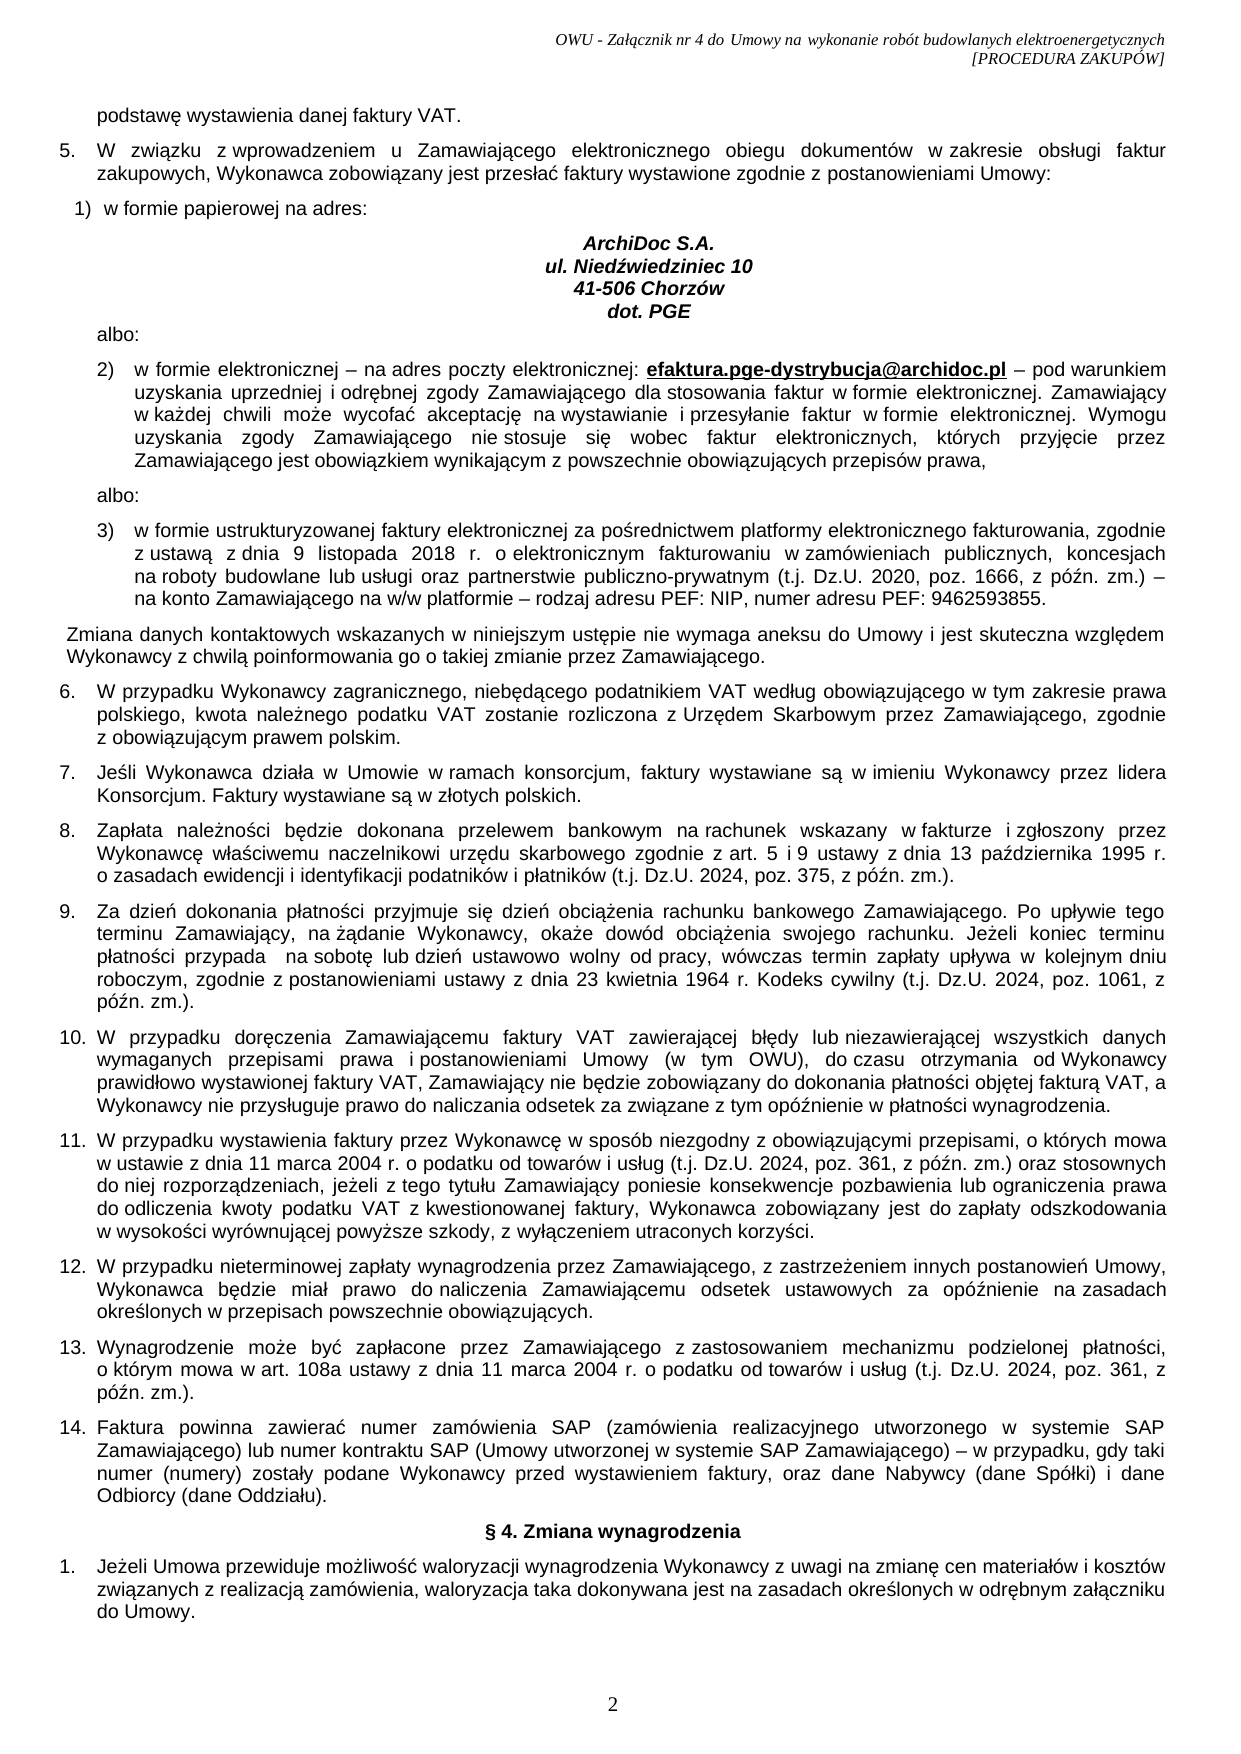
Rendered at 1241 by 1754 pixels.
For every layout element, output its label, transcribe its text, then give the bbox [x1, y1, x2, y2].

list Zapłata należności będzie dokonana przelewem bankowym na rachunek wskazany w fakturze i zgłoszony przez Wykonawcę właściwemu naczelnikowi urzędu skarbowego zgodnie z art. 5 i 9 ustawy z dnia 13 października 1995 r. o zasadach ewidencji i identyfikacji podatników i płatników (t.j. Dz.U. 2024, poz. 375, z późn. zm.). [59, 819, 1167, 887]
text albo: [59, 323, 1167, 345]
text Zmiana danych kontaktowych wskazanych w niniejszym ustępie nie wymaga aneksu do Umowy i jest skuteczna względem Wykonawcy z chwilą poinformowania go o takiej zmianie przez Zamawiającego. [66, 622, 1167, 668]
list W przypadku wystawienia faktury przez Wykonawcę w sposób niezgodny z obowiązującymi przepisami, o których mowa w ustawie z dnia 11 marca 2004 r. o podatku od towarów i usług (t.j. Dz.U. 2024, poz. 361, z późn. zm.) oraz stosownych do niej rozporządzeniach, jeżeli z tego tytułu Zamawiający poniesie konsekwencje pozbawienia lub ograniczenia prawa do odliczenia kwoty podatku VAT z kwestionowanej faktury, Wykonawca zobowiązany jest do zapłaty odszkodowania w wysokości wyrównującej powyższe szkody, z wyłączeniem utraconych korzyści. [59, 1129, 1167, 1242]
list Wynagrodzenie może być zapłacone przez Zamawiającego z zastosowaniem mechanizmu podzielonej płatności, o którym mowa w art. 108a ustawy z dnia 11 marca 2004 r. o podatku od towarów i usług (t.j. Dz.U. 2024, poz. 361, z późn. zm.). [59, 1336, 1167, 1404]
list W przypadku doręczenia Zamawiającemu faktury VAT zawierającej błędy lub niezawierającej wszystkich danych wymaganych przepisami prawa i postanowieniami Umowy (w tym OWU), do czasu otrzymania od Wykonawcy prawidłowo wystawionej faktury VAT, Zamawiający nie będzie zobowiązany do dokonania płatności objętej fakturą VAT, a Wykonawcy nie przysługuje prawo do naliczania odsetek za związane z tym opóźnienie w płatności wynagrodzenia. [59, 1026, 1167, 1116]
list w formie elektronicznej – na adres poczty elektronicznej: efaktura.pge-dystrybucja@archidoc.pl – pod warunkiem uzyskania uprzedniej i odrębnej zgody Zamawiającego dla stosowania faktur w formie elektronicznej. Zamawiający w każdej chwili może wycofać akceptację na wystawianie i przesyłanie faktur w formie elektronicznej. Wymogu uzyskania zgody Zamawiającego nie stosuje się wobec faktur elektronicznych, których przyjęcie przez Zamawiającego jest obowiązkiem wynikającym z powszechnie obowiązujących przepisów prawa, [97, 358, 1167, 471]
list W przypadku nieterminowej zapłaty wynagrodzenia przez Zamawiającego, z zastrzeżeniem innych postanowień Umowy, Wykonawca będzie miał prawo do naliczenia Zamawiającemu odsetek ustawowych za opóźnienie na zasadach określonych w przepisach powszechnie obowiązujących. [59, 1255, 1167, 1323]
list Jeśli Wykonawca działa w Umowie w ramach konsorcjum, faktury wystawiane są w imieniu Wykonawcy przez lidera Konsorcjum. Faktury wystawiane są w złotych polskich. [59, 761, 1167, 806]
list Faktura powinna zawierać numer zamówienia SAP (zamówienia realizacyjnego utworzonego w systemie SAP Zamawiającego) lub numer kontraktu SAP (Umowy utworzonej w systemie SAP Zamawiającego) – w przypadku, gdy taki numer (numery) zostały podane Wykonawcy przed wystawieniem faktury, oraz dane Nabywcy (dane Spółki) i dane Odbiorcy (dane Oddziału). [59, 1416, 1167, 1507]
text ul. Niedźwiedziniec 10 [133, 254, 1167, 277]
list w formie papierowej na adres: [74, 197, 1167, 219]
list W związku z wprowadzeniem u Zamawiającego elektronicznego obiegu dokumentów w zakresie obsługi faktur zakupowych, Wykonawca zobowiązany jest przesłać faktury wystawione zgodnie z postanowieniami Umowy: [59, 139, 1167, 184]
list Jeżeli Umowa przewiduje możliwość waloryzacji wynagrodzenia Wykonawcy z uwagi na zmianę cen materiałów i kosztów związanych z realizacją zamówienia, waloryzacja taka dokonywana jest na zasadach określonych w odrębnym załączniku do Umowy. [59, 1555, 1167, 1623]
text 41-506 Chorzów [133, 277, 1167, 300]
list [59, 103, 1167, 126]
text dot. PGE [133, 300, 1167, 323]
text ArchiDoc S.A. [133, 232, 1167, 254]
list w formie ustrukturyzowanej faktury elektronicznej za pośrednictwem platformy elektronicznego fakturowania, zgodnie z ustawą z dnia 9 listopada 2018 r. o elektronicznym fakturowaniu w zamówieniach publicznych, koncesjach na roboty budowlane lub usługi oraz partnerstwie publiczno-prywatnym (t.j. Dz.U. 2020, poz. 1666, z późn. zm.) – na konto Zamawiającego na w/w platformie – rodzaj adresu PEF: NIP, numer adresu PEF: 9462593855. [97, 519, 1167, 610]
list Za dzień dokonania płatności przyjmuje się dzień obciążenia rachunku bankowego Zamawiającego. Po upływie tego terminu Zamawiający, na żądanie Wykonawcy, okaże dowód obciążenia swojego rachunku. Jeżeli koniec terminu płatności przypada na sobotę lub dzień ustawowo wolny od pracy, wówczas termin zapłaty upływa w kolejnym dniu roboczym, zgodnie z postanowieniami ustawy z dnia 23 kwietnia 1964 r. Kodeks cywilny (t.j. Dz.U. 2024, poz. 1061, z późn. zm.). [59, 899, 1167, 1013]
text § 4. Zmiana wynagrodzenia [59, 1519, 1167, 1542]
text albo: [59, 484, 1167, 507]
list W przypadku Wykonawcy zagranicznego, niebędącego podatnikiem VAT według obowiązującego w tym zakresie prawa polskiego, kwota należnego podatku VAT zostanie rozliczona z Urzędem Skarbowym przez Zamawiającego, zgodnie z obowiązującym prawem polskim. [59, 680, 1167, 748]
